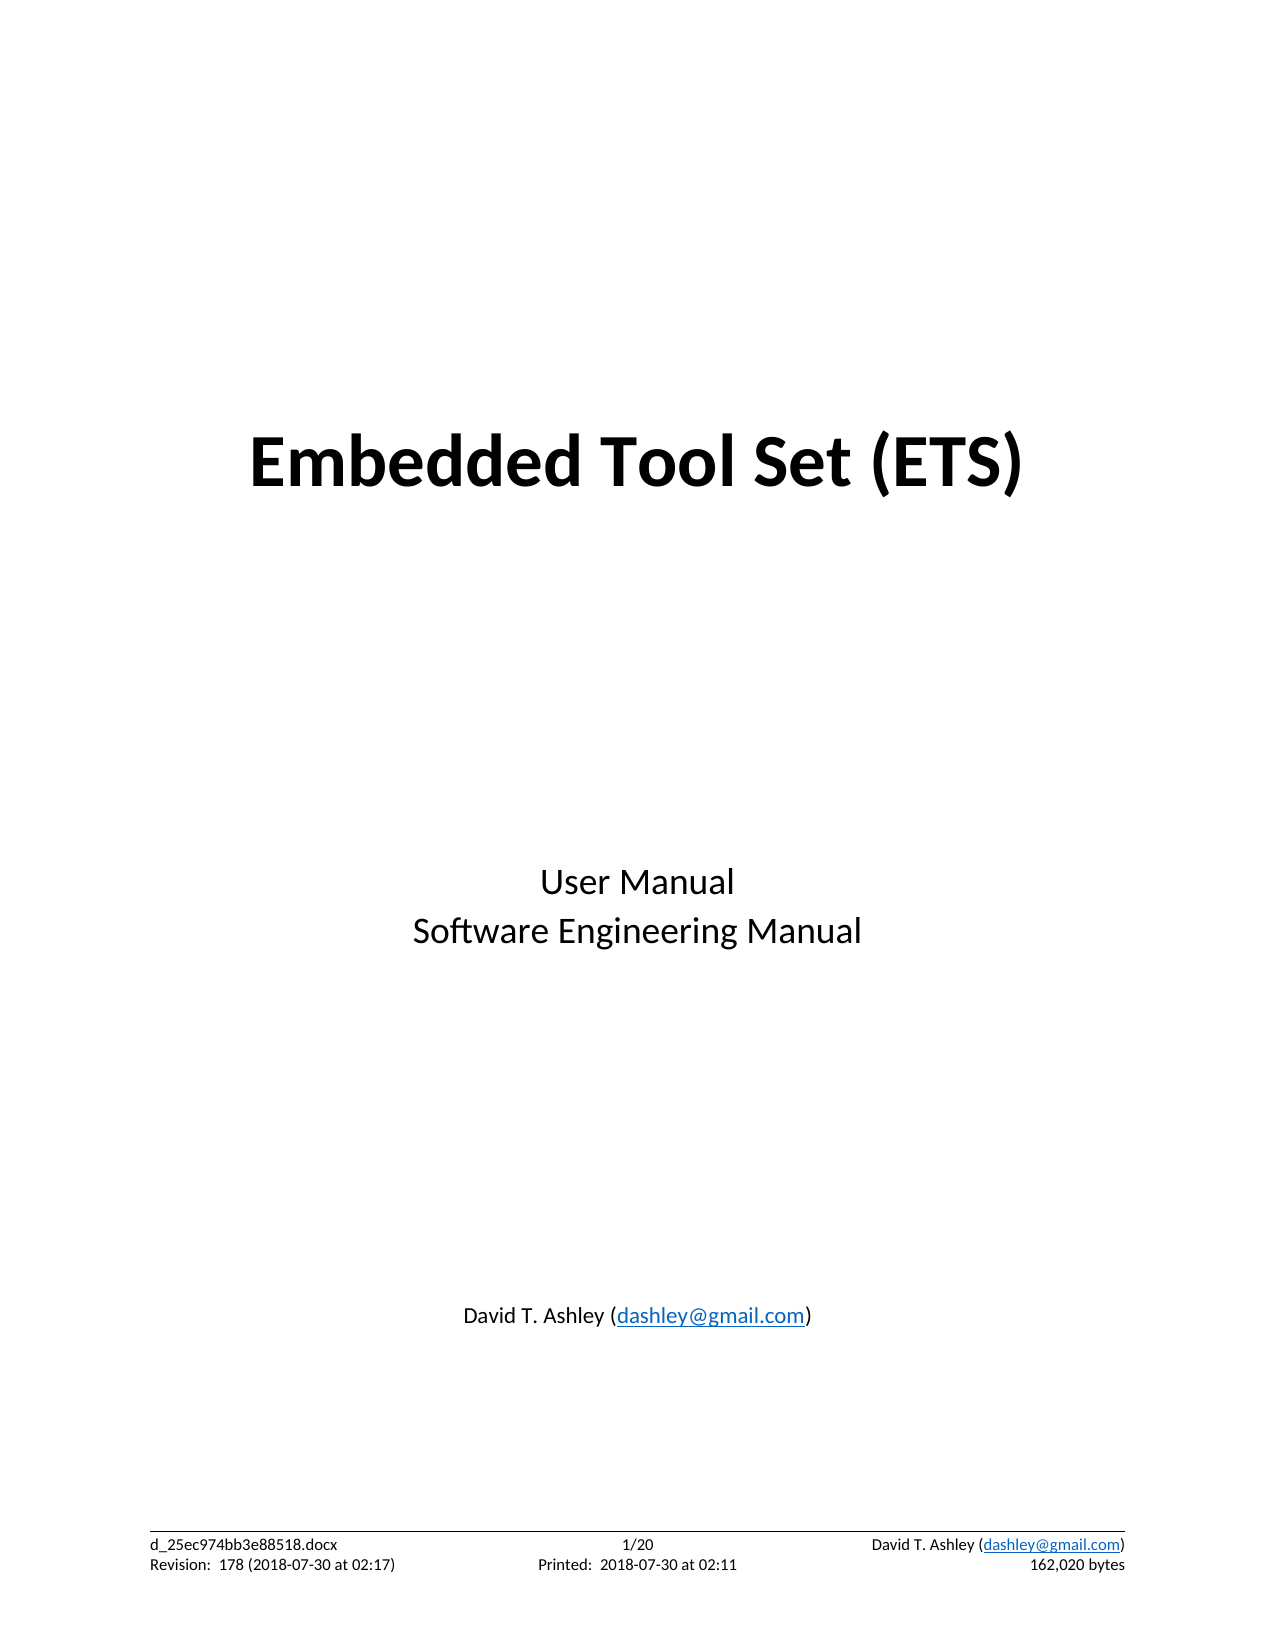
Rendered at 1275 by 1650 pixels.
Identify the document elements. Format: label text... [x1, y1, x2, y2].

text Embedded Tool Set (ETS) [150, 414, 1125, 506]
text David T. Ashley (dashley@gmail.com) [150, 1301, 1125, 1329]
text User Manual Software Engineering Manual [150, 858, 1125, 953]
